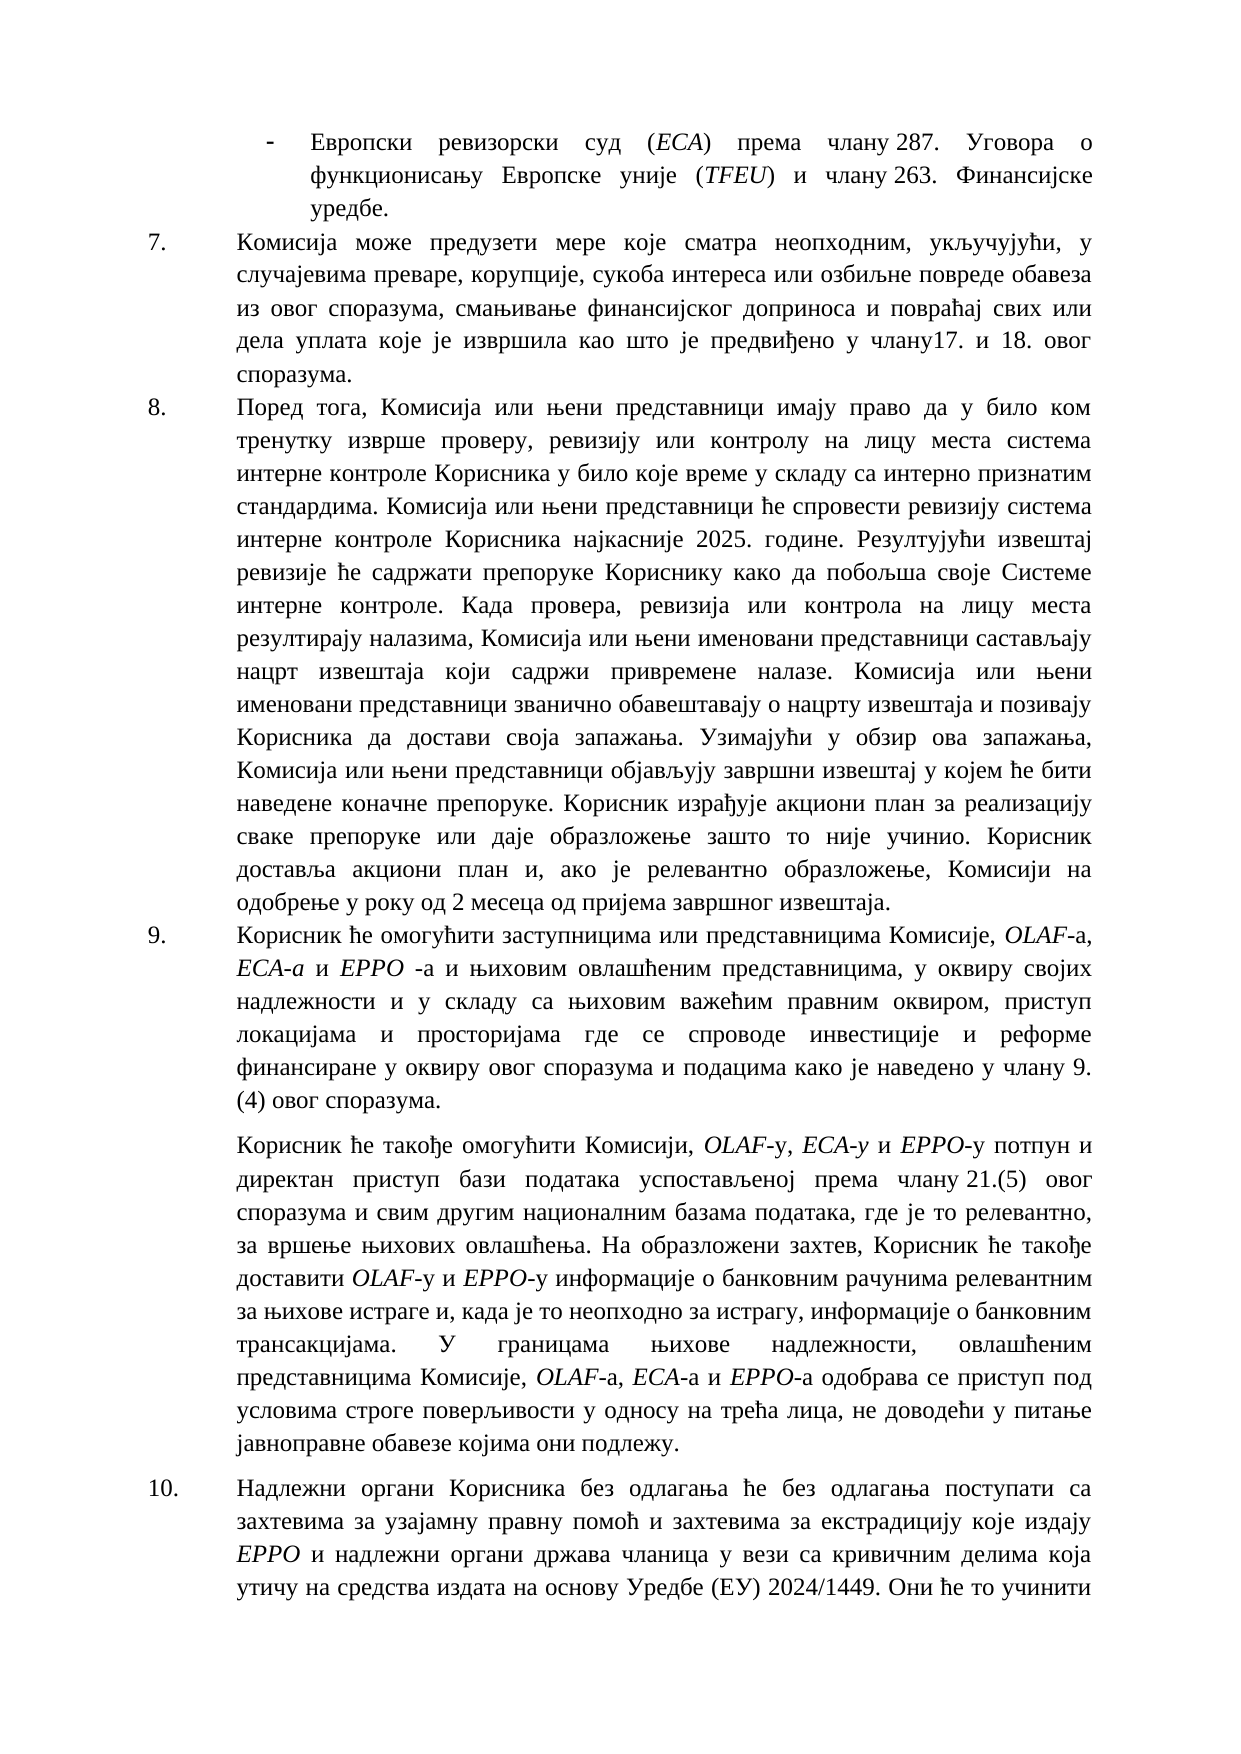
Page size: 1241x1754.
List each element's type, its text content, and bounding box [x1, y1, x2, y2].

list Европски ревизорски суд (ECA) према члану 287. Уговора о функционисању Европске уније (TFEU) и члану 263. Финансијске уредбе. [266, 127, 1093, 222]
text Корисник ће такође омогућити Комисији, OLAF-у, ЕСА-у и EРРO-у потпун и директан приступ бази података успостављеној према члану 21.(5) овог споразума и свим другим националним базама података, где је то релевантно, за вршење њихових овлашћења. На образложени захтев, Корисник ће такође доставити OLAF-у и EРРO-у информације о банковним рачунима релевантним за њихове истраге и, када је то неопходно за истрагу, информације о банковним трансакцијама. У границама њихове надлежности, овлашћеним представницима Комисије, OLAF-а, ECA-а и EPPO-а одобрава се приступ под условима строге поверљивости у односу на трећа лица, не доводећи у питање јавноправне обавезе којима они подлежу. [161, 1131, 1093, 1457]
list Корисник ће омогућити заступницима или представницима Комисије, OLAF-а, ЕСА-а и EРРO -а и њиховим овлашћеним представницима, у оквиру својих надлежности и у складу са њиховим важећим правним оквиром, приступ локацијама и просторијама где се спроводе инвестиције и реформе финансиране у оквиру овог споразума и подацима како је наведено у члану 9.(4) овог споразума. [148, 920, 1093, 1114]
list Поред тога, Комисија или њени представници имају право да у било ком тренутку изврше проверу, ревизију или контролу на лицу места система интерне контроле Корисника у било које време у складу са интерно признатим стандардима. Комисија или њени представници ће спровести ревизију система интерне контроле Корисника најкасније 2025. године. Резултујући извештај ревизије ће садржати препоруке Кориснику како да побољша своје Системе интерне контроле. Када провера, ревизија или контрола на лицу места резултирају налазима, Комисија или њени именовани представници састављају нацрт извештаја који садржи привремене налазе. Комисија или њени именовани представници званично обавештавају о нацрту извештаја и позивају Корисника да достави своја запажања. Узимајући у обзир ова запажања, Комисија или њени представници објављују завршни извештај у којем ће бити наведене коначне препоруке. Корисник израђује акциони план за реализацију сваке препоруке или даје образложење зашто то није учинио. Корисник доставља акциони план и, ако је релевантно образложење, Комисији на одобрење у року од 2 месеца од пријема завршног извештаја. [148, 392, 1093, 916]
list Комисија може предузети мере које сматра неопходним, укључујући, у случајевима преваре, корупције, сукоба интереса или озбиљне повреде обавеза из овог споразума, смањивање финансијског доприноса и повраћај свих или дела уплата које је извршила као што је предвиђено у члану17. и 18. овог споразума. [148, 227, 1093, 387]
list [148, 1473, 1093, 1601]
